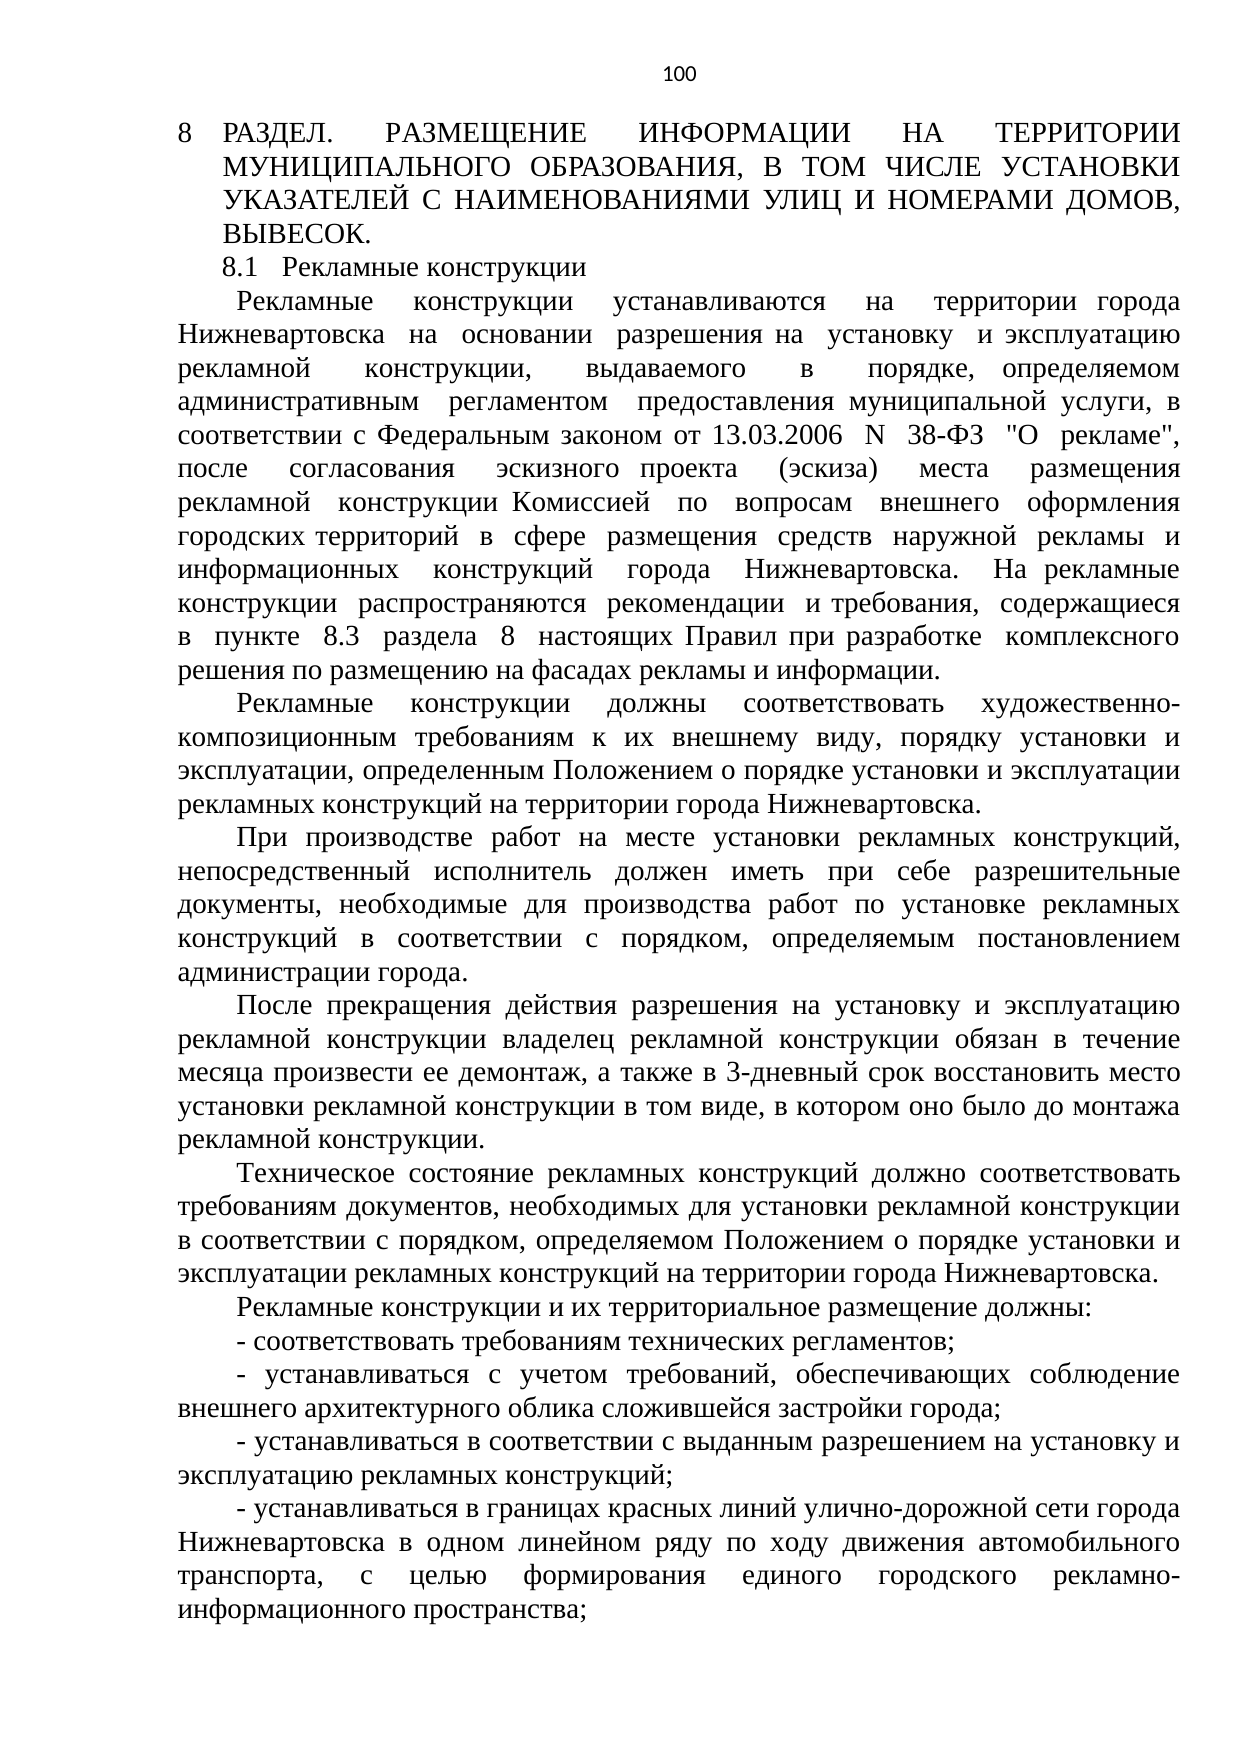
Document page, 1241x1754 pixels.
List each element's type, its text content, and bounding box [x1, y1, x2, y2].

subtitle Раздел. Размещение информации на территории муниципального образования, в том числе установки указателей с наименованиями улиц и номерами домов, вывесок. [177, 115, 1181, 249]
text Рекламные конструкции должны соответствовать художественно-композиционным требованиям к их внешнему виду, порядку установки и эксплуатации, определенным Положением о порядке установки и эксплуатации рекламных конструкций на территории города Нижневартовска. [177, 685, 1181, 819]
text Рекламные конструкции устанавливаются на территории города Нижневартовска на основании разрешения на установку и эксплуатацию рекламной конструкции, выдаваемого в порядке, определяемом административным регламентом предоставления муниципальной услуги, в соответствии с Федеральным законом от 13.03.2006 N 38-ФЗ "О рекламе", после согласования эскизного проекта (эскиза) места размещения рекламной конструкции Комиссией по вопросам внешнего оформления городских территорий в сфере размещения средств наружной рекламы и информационных конструкций города Нижневартовска. На рекламные конструкции распространяются рекомендации и требования, содержащиеся в пункте 8.3 раздела 8 настоящих Правил при разработке комплексного решения по размещению на фасадах рекламы и информации. [177, 283, 1181, 685]
text - устанавливаться с учетом требований, обеспечивающих соблюдение внешнего архитектурного облика сложившейся застройки города; [177, 1356, 1181, 1423]
text Рекламные конструкции и их территориальное размещение должны: [177, 1289, 1181, 1323]
text - соответствовать требованиям технических регламентов; [177, 1323, 1181, 1356]
text При производстве работ на месте установки рекламных конструкций, непосредственный исполнитель должен иметь при себе разрешительные документы, необходимые для производства работ по установке рекламных конструкций в соответствии с порядком, определяемым постановлением администрации города. [177, 819, 1181, 987]
text - устанавливаться в границах красных линий улично-дорожной сети города Нижневартовска в одном линейном ряду по ходу движения автомобильного транспорта, с целью формирования единого городского рекламно-информационного пространства; [177, 1490, 1181, 1624]
text После прекращения действия разрешения на установку и эксплуатацию рекламной конструкции владелец рекламной конструкции обязан в течение месяца произвести ее демонтаж, а также в 3-дневный срок восстановить место установки рекламной конструкции в том виде, в котором оно было до монтажа рекламной конструкции. [177, 987, 1181, 1155]
subtitle Рекламные конструкции [222, 249, 1181, 283]
text Техническое состояние рекламных конструкций должно соответствовать требованиям документов, необходимых для установки рекламной конструкции в соответствии с порядком, определяемом Положением о порядке установки и эксплуатации рекламных конструкций на территории города Нижневартовска. [177, 1155, 1181, 1289]
text - устанавливаться в соответствии с выданным разрешением на установку и эксплуатацию рекламных конструкций; [177, 1423, 1181, 1490]
